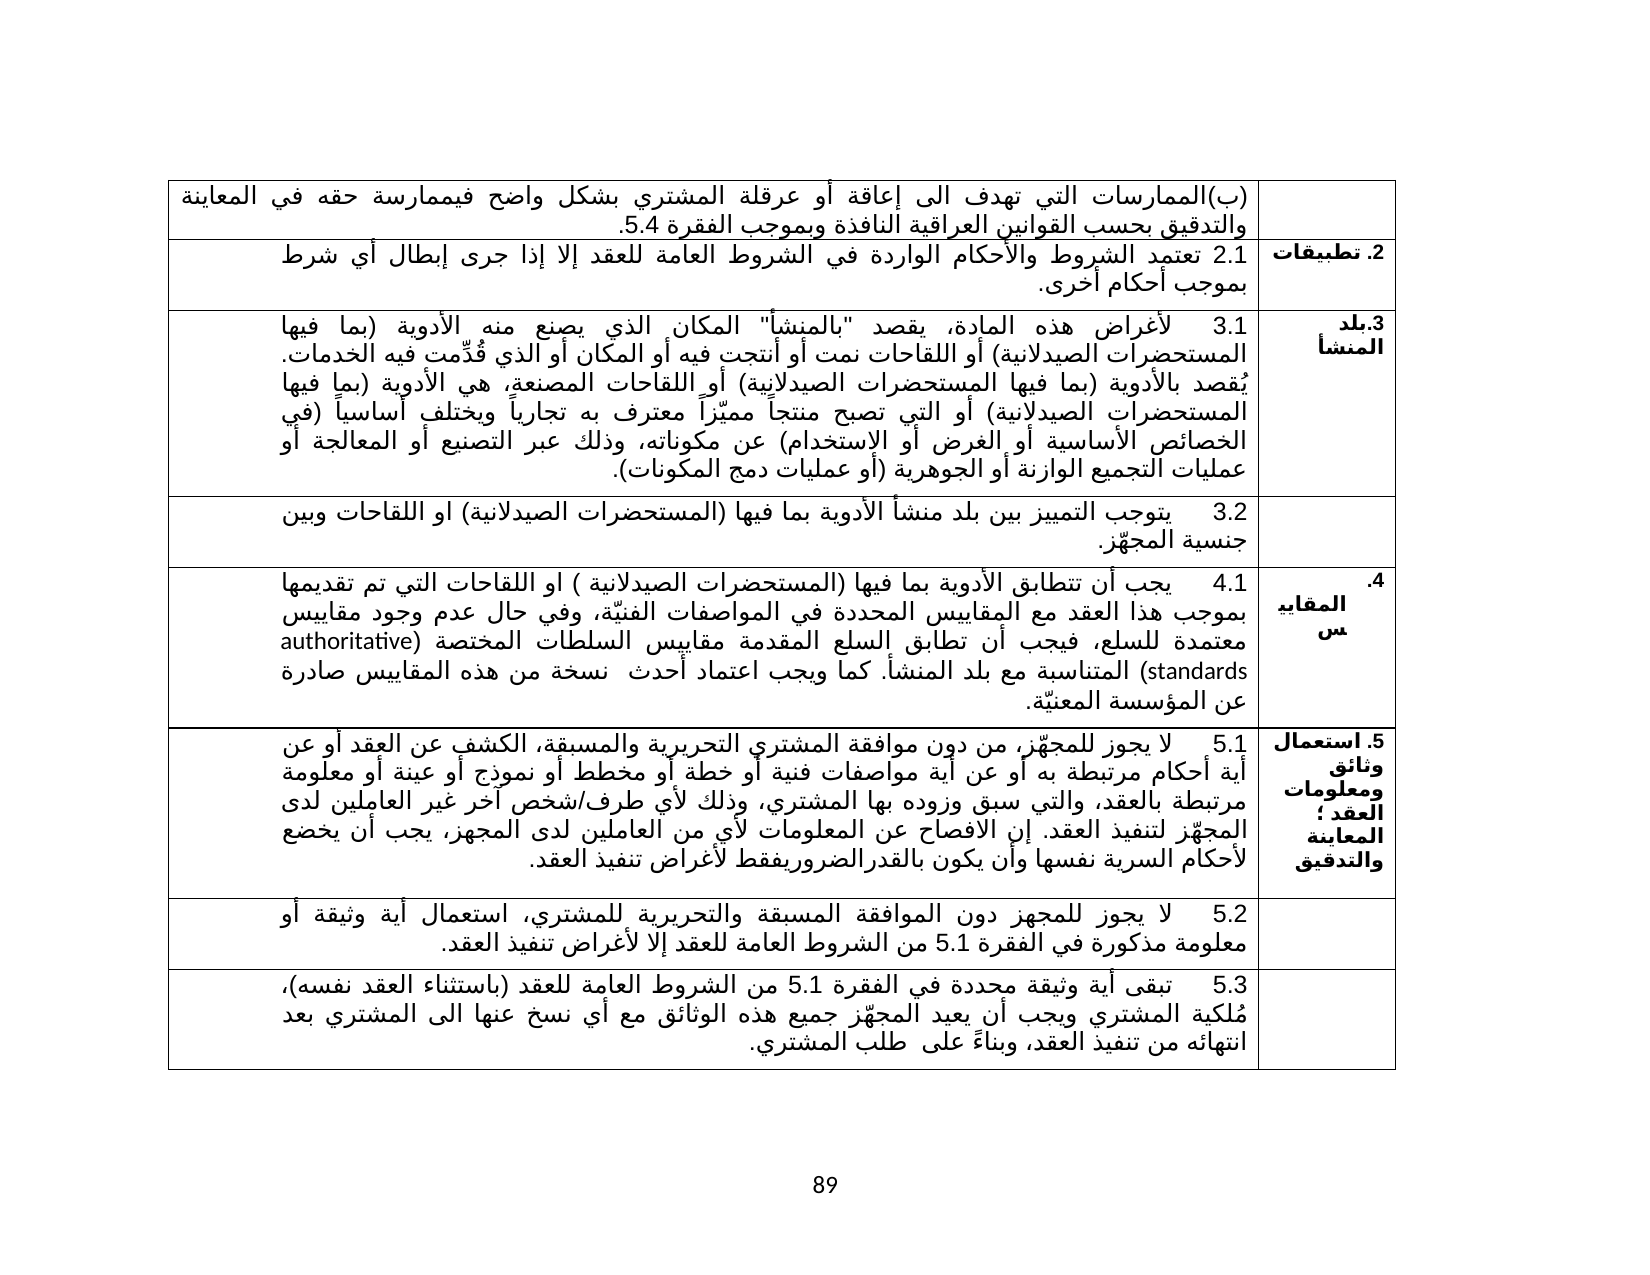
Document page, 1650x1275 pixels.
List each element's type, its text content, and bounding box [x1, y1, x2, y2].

table_cell 4. المقاييس [1259, 568, 1395, 727]
table_cell 5.1 لا يجوز للمجهّز، من دون موافقة المشتري التحريرية والمسبقة، الكشف عن العقد أو عن أية أحكام مرتبطة به أو عن أية مواصفات فنية أو خطة أو مخطط أو نموذج أو عينة أو معلومة مرتبطة بالعقد، والتي سبق وزوده بها المشتري، وذلك لأي طرف/شخص آخر غير العاملين لدى المجهّز لتنفيذ العقد. إن الافصاح عن المعلومات لأي من العاملين لدى المجهز، يجب أن يخضع لأحكام السرية نفسها وأن يكون بالقدرالضروريفقط لأغراض تنفيذ العقد. [169, 729, 1258, 898]
table_cell 5.2 لا يجوز للمجهز دون الموافقة المسبقة والتحريرية للمشتري، استعمال أية وثيقة أو معلومة مذكورة في الفقرة 5.1 من الشروط العامة للعقد إلا لأغراض تنفيذ العقد. [169, 899, 1258, 969]
table_cell 4.1 يجب أن تتطابق الأدوية بما فيها (المستحضرات الصيدلانية ) او اللقاحات التي تم تقديمها بموجب هذا العقد مع المقاييس المحددة في المواصفات الفنيّة، وفي حال عدم وجود مقاييس معتمدة للسلع، فيجب أن تطابق السلع المقدمة مقاييس السلطات المختصة (authoritative standards) المتناسبة مع بلد المنشأ. كما ويجب اعتماد أحدث نسخة من هذه المقاييس صادرة عن المؤسسة المعنيّة. [169, 568, 1258, 727]
table_cell 3.1 لأغراض هذه المادة، يقصد "بالمنشأ" المكان الذي يصنع منه الأدوية (بما فيها المستحضرات الصيدلانية) أو اللقاحات نمت أو أنتجت فيه أو المكان أو الذي قُدِّمت فيه الخدمات. يُقصد بالأدوية (بما فيها المستحضرات الصيدلانية) أو اللقاحات المصنعة، هي الأدوية (بما فيها المستحضرات الصيدلانية) أو التي تصبح منتجاً مميّزاً معترف به تجارياً ويختلف أساسياً (في الخصائص الأساسية أو الغرض أو الاستخدام) عن مكوناته، وذلك عبر التصنيع أو المعالجة أو عمليات التجميع الوازنة أو الجوهرية (أو عمليات دمج المكونات). [169, 311, 1258, 496]
table_cell 2. تطبيقات [1259, 240, 1395, 309]
table_cell 2.1 تعتمد الشروط والأحكام الواردة في الشروط العامة للعقد إلا إذا جرى إبطال أي شرط بموجب أحكام أخرى. [169, 240, 1258, 309]
table_cell [1259, 497, 1395, 567]
table_cell 5.3 تبقى أية وثيقة محددة في الفقرة 5.1 من الشروط العامة للعقد (باستثناء العقد نفسه)، مُلكية المشتري ويجب أن يعيد المجهّز جميع هذه الوثائق مع أي نسخ عنها الى المشتري بعد انتهائه من تنفيذ العقد، وبناءً على طلب المشتري. [169, 970, 1258, 1068]
table_cell (ب)الممارسات التي تهدف الى إعاقة أو عرقلة المشتري بشكل واضح فيممارسة حقه في المعاينة والتدقيق بحسب القوانين العراقية النافذة وبموجب الفقرة 5.4. [169, 181, 1258, 238]
table_cell 5. استعمال وثائق ومعلومات العقد ؛ المعاينة والتدقيق [1259, 729, 1395, 898]
table_cell [1259, 970, 1395, 1068]
table_cell 3.2 يتوجب التمييز بين بلد منشأ الأدوية بما فيها (المستحضرات الصيدلانية) او اللقاحات وبين جنسية المجهّز. [169, 497, 1258, 567]
table_cell [1259, 181, 1395, 238]
table_cell [1259, 899, 1395, 969]
table_cell 3.بلد المنشأ [1259, 311, 1395, 496]
